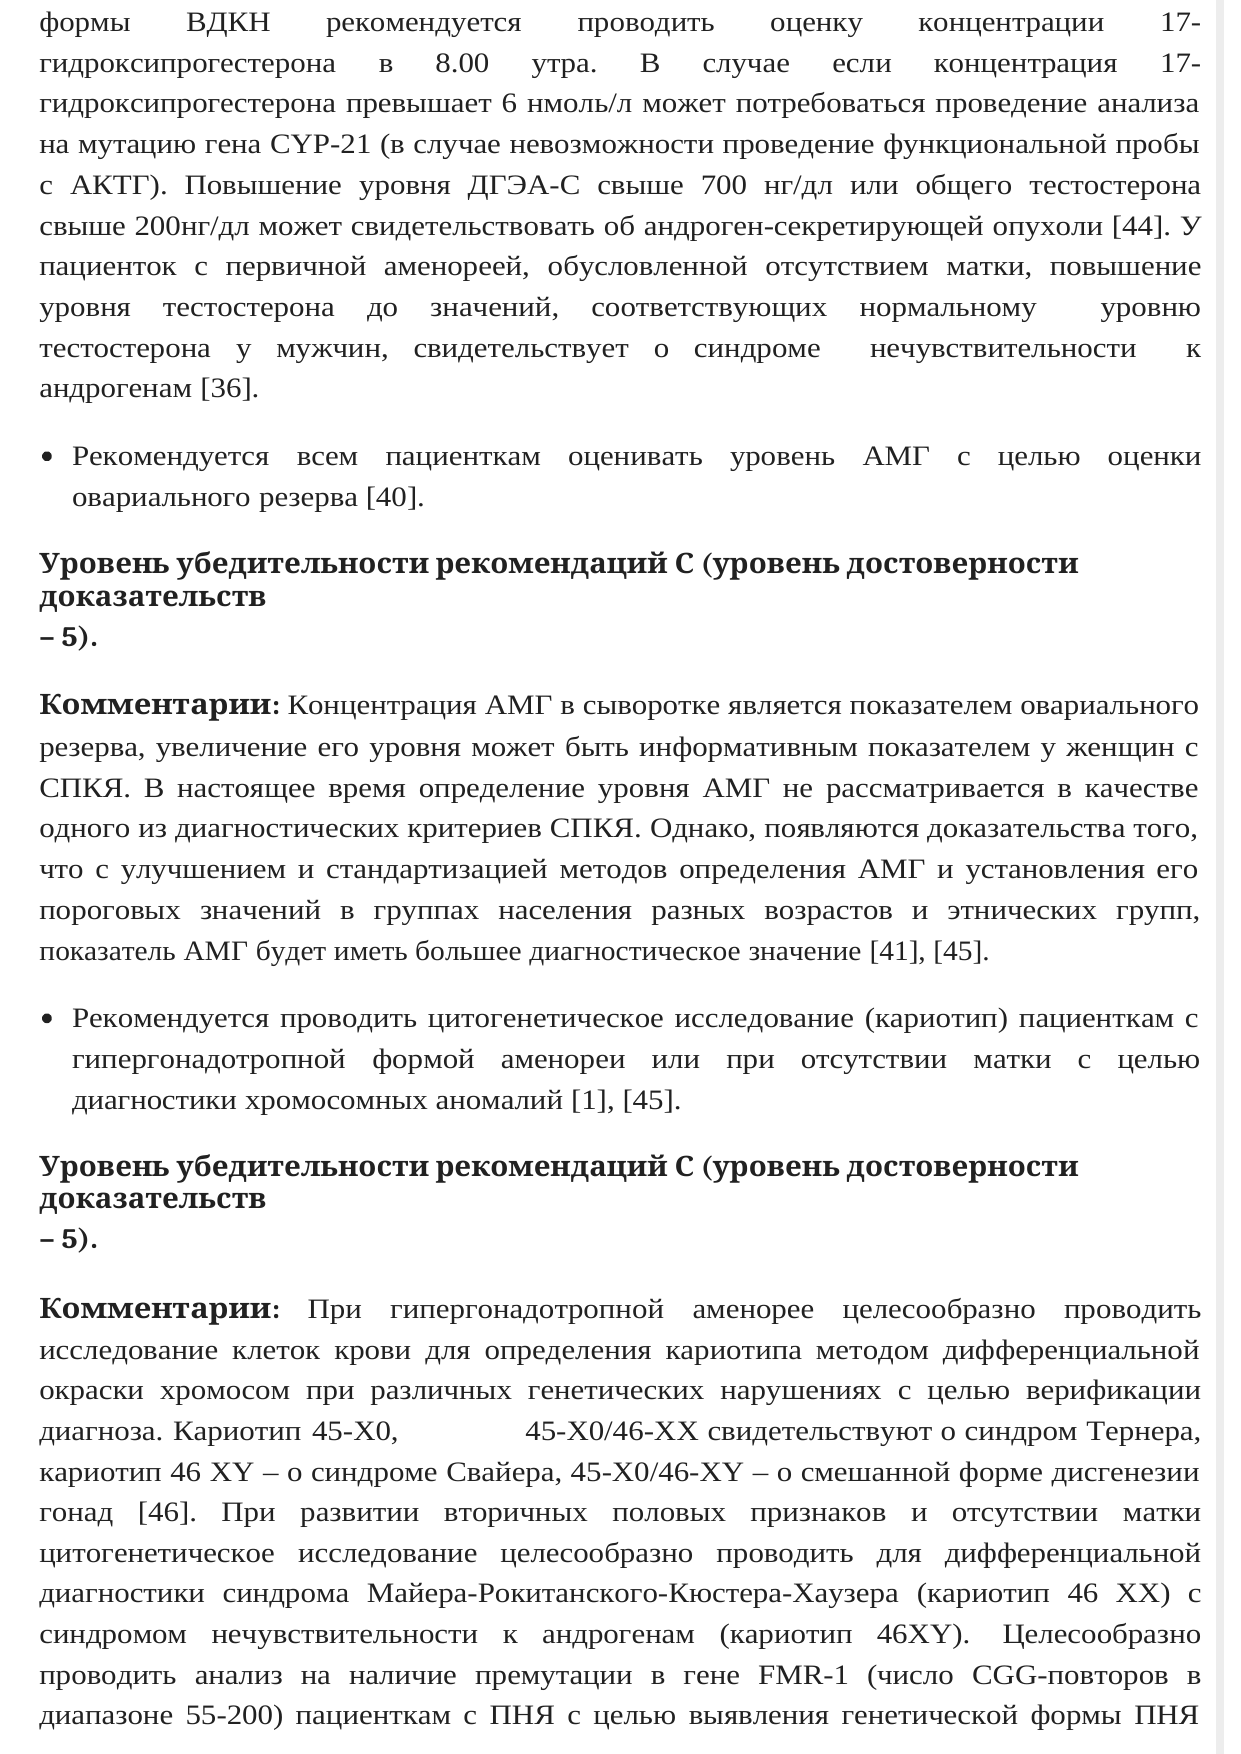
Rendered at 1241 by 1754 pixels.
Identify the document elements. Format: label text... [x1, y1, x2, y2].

text Рекомендуется всем пациенткам оценивать уровень АМГ с целью оценки овариального резерва [40]. [72, 439, 1201, 512]
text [39, 1286, 1201, 1733]
subtitle Уровень убедительности рекомендаций С (уровень достоверности доказательств [39, 1151, 1213, 1216]
subtitle Уровень убедительности рекомендаций С (уровень достоверности доказательств [39, 548, 1213, 613]
text – 5). [39, 621, 1213, 653]
text Комментарии: Концентрация AMГ в сыворотке является показателем овариального резерва, увеличение его уровня может быть информативным показателем у женщин с СПКЯ. В настоящее время определение уровня АМГ не рассматривается в качестве одного из диагностических критериев СПКЯ. Однако, появляются доказательства того, что с улучшением и стандартизацией методов определения АМГ и установления его пороговых значений в группах населения разных возрастов и этнических групп, показатель АМГ будет иметь большее диагностическое значение [41], [45]. [39, 688, 1201, 966]
text формы ВДКН рекомендуется проводить оценку концентрации 17- гидроксипрогестерона в 8.00 утра. В случае если концентрация 17- гидроксипрогестерона превышает 6 нмоль/л может потребоваться проведение анализа на мутацию гена CYP-21 (в случае невозможности проведение функциональной пробы с АКТГ). Повышение уровня ДГЭА-С свыше 700 нг/дл или общего тестостерона свыше 200нг/дл может свидетельствовать об андроген-секретирующей опухоли [44]. У пациенток с первичной аменореей, обусловленной отсутствием матки, повышение уровня тестостерона до значений, соответствующих нормальному уровню тестостерона у мужчин, свидетельствует о синдроме нечувствительности к андрогенам [36]. [39, 5, 1201, 404]
text – 5). [39, 1223, 1213, 1256]
text Рекомендуется проводить цитогенетическое исследование (кариотип) пациенткам с гипергонадотропной формой аменореи или при отсутствии матки с целью диагностики хромосомных аномалий [1], [45]. [72, 1001, 1201, 1115]
